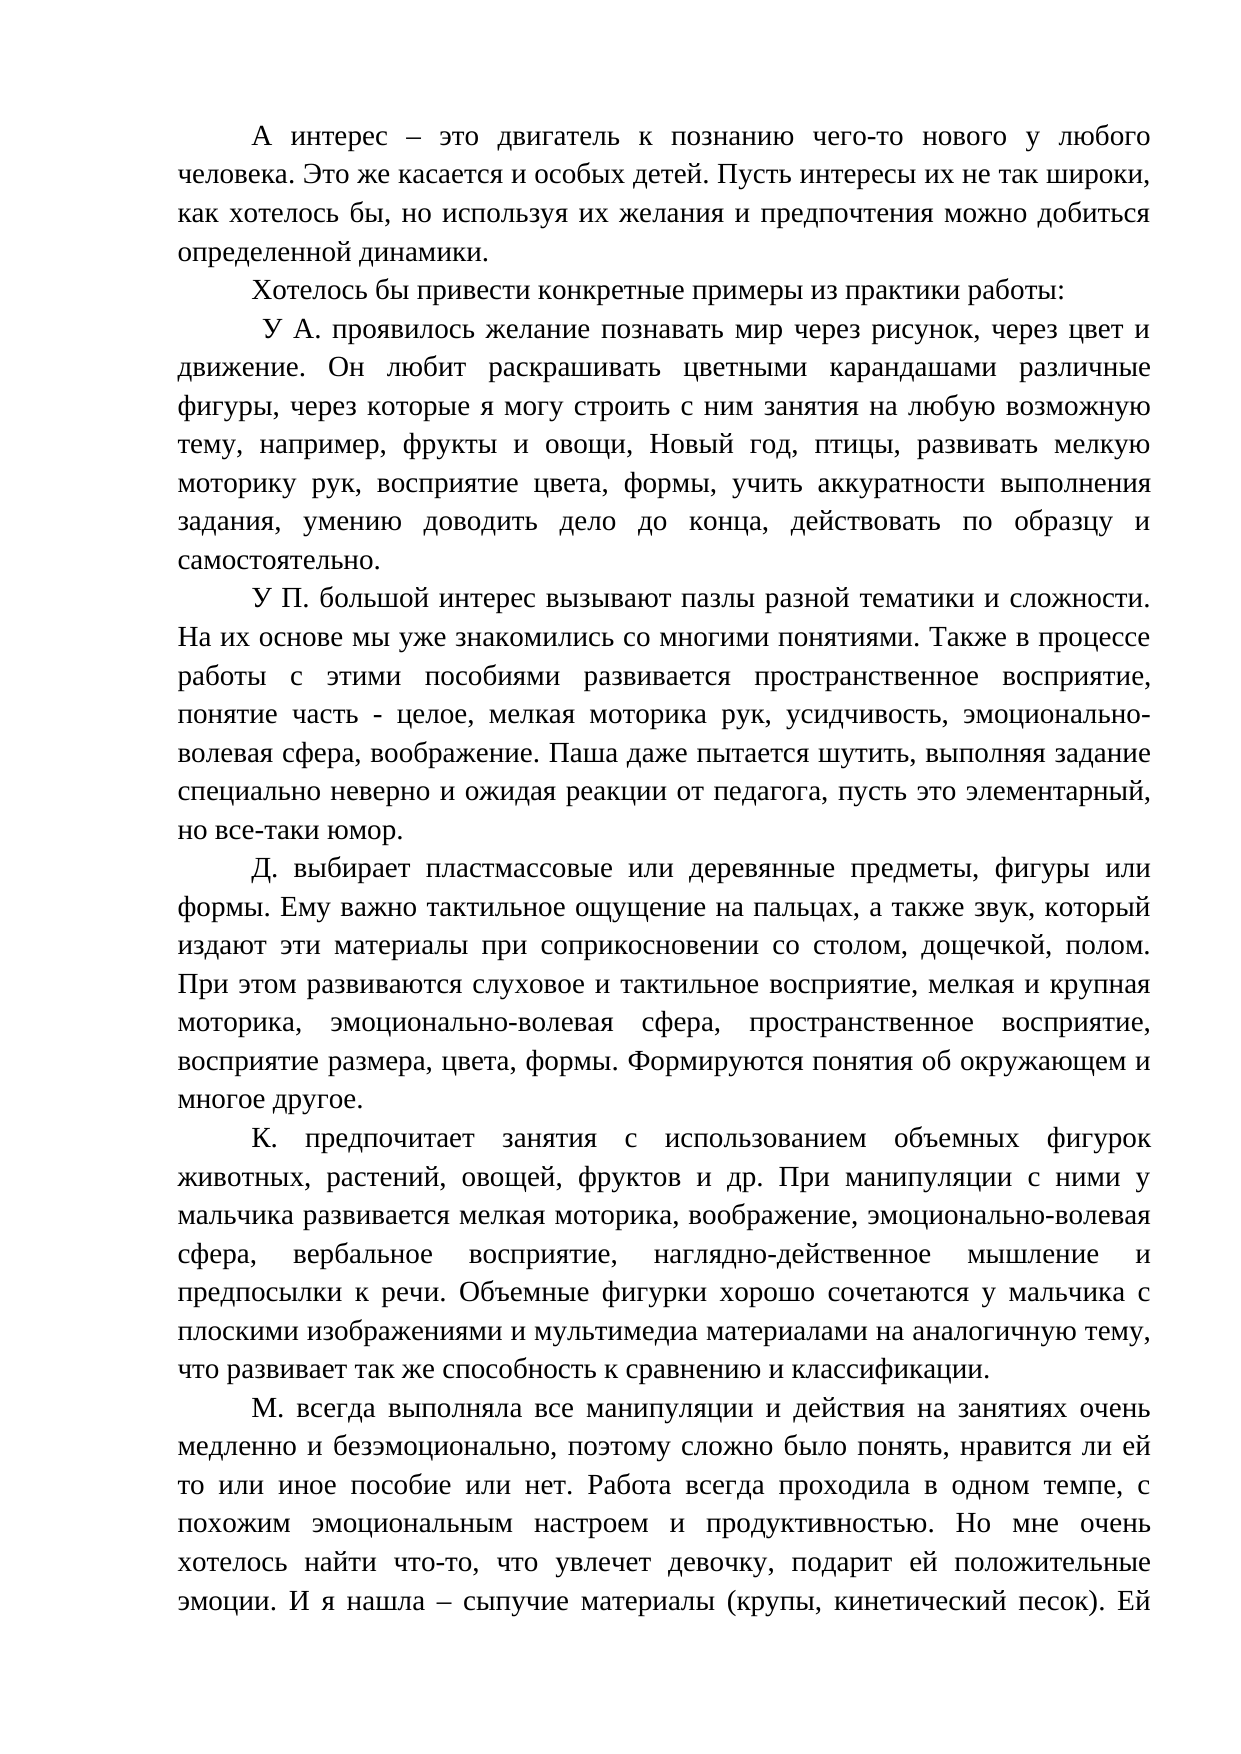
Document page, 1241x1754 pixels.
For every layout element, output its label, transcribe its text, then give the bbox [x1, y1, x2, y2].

text К. предпочитает занятия с использованием объемных фигурок животных, растений, овощей, фруктов и др. При манипуляции с ними у мальчика развивается мелкая моторика, воображение, эмоционально-волевая сфера, вербальное восприятие, наглядно-действенное мышление и предпосылки к речи. Объемные фигурки хорошо сочетаются у мальчика с плоскими изображениями и мультимедиа материалами на аналогичную тему, что развивает так же способность к сравнению и классификации. [177, 1120, 1152, 1385]
text Хотелось бы привести конкретные примеры из практики работы: [177, 272, 1152, 306]
text У П. большой интерес вызывают пазлы разной тематики и сложности. На их основе мы уже знакомились со многими понятиями. Также в процессе работы с этими пособиями развивается пространственное восприятие, понятие часть - целое, мелкая моторика рук, усидчивость, эмоционально-волевая сфера, воображение. Паша даже пытается шутить, выполняя задание специально неверно и ожидая реакции от педагога, пусть это элементарный, но все-таки юмор. [177, 581, 1152, 845]
text А интерес – это двигатель к познанию чего-то нового у любого человека. Это же касается и особых детей. Пусть интересы их не так широки, как хотелось бы, но используя их желания и предпочтения можно добиться определенной динамики. [177, 118, 1152, 267]
text У А. проявилось желание познавать мир через рисунок, через цвет и движение. Он любит раскрашивать цветными карандашами различные фигуры, через которые я могу строить с ним занятия на любую возможную тему, например, фрукты и овощи, Новый год, птицы, развивать мелкую моторику рук, восприятие цвета, формы, учить аккуратности выполнения задания, умению доводить дело до конца, действовать по образцу и самостоятельно. [177, 311, 1152, 576]
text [177, 1390, 1152, 1616]
text Д. выбирает пластмассовые или деревянные предметы, фигуры или формы. Ему важно тактильное ощущение на пальцах, а также звук, который издают эти материалы при соприкосновении со столом, дощечкой, полом. При этом развиваются слуховое и тактильное восприятие, мелкая и крупная моторика, эмоционально-волевая сфера, пространственное восприятие, восприятие размера, цвета, формы. Формируются понятия об окружающем и многое другое. [177, 850, 1152, 1115]
